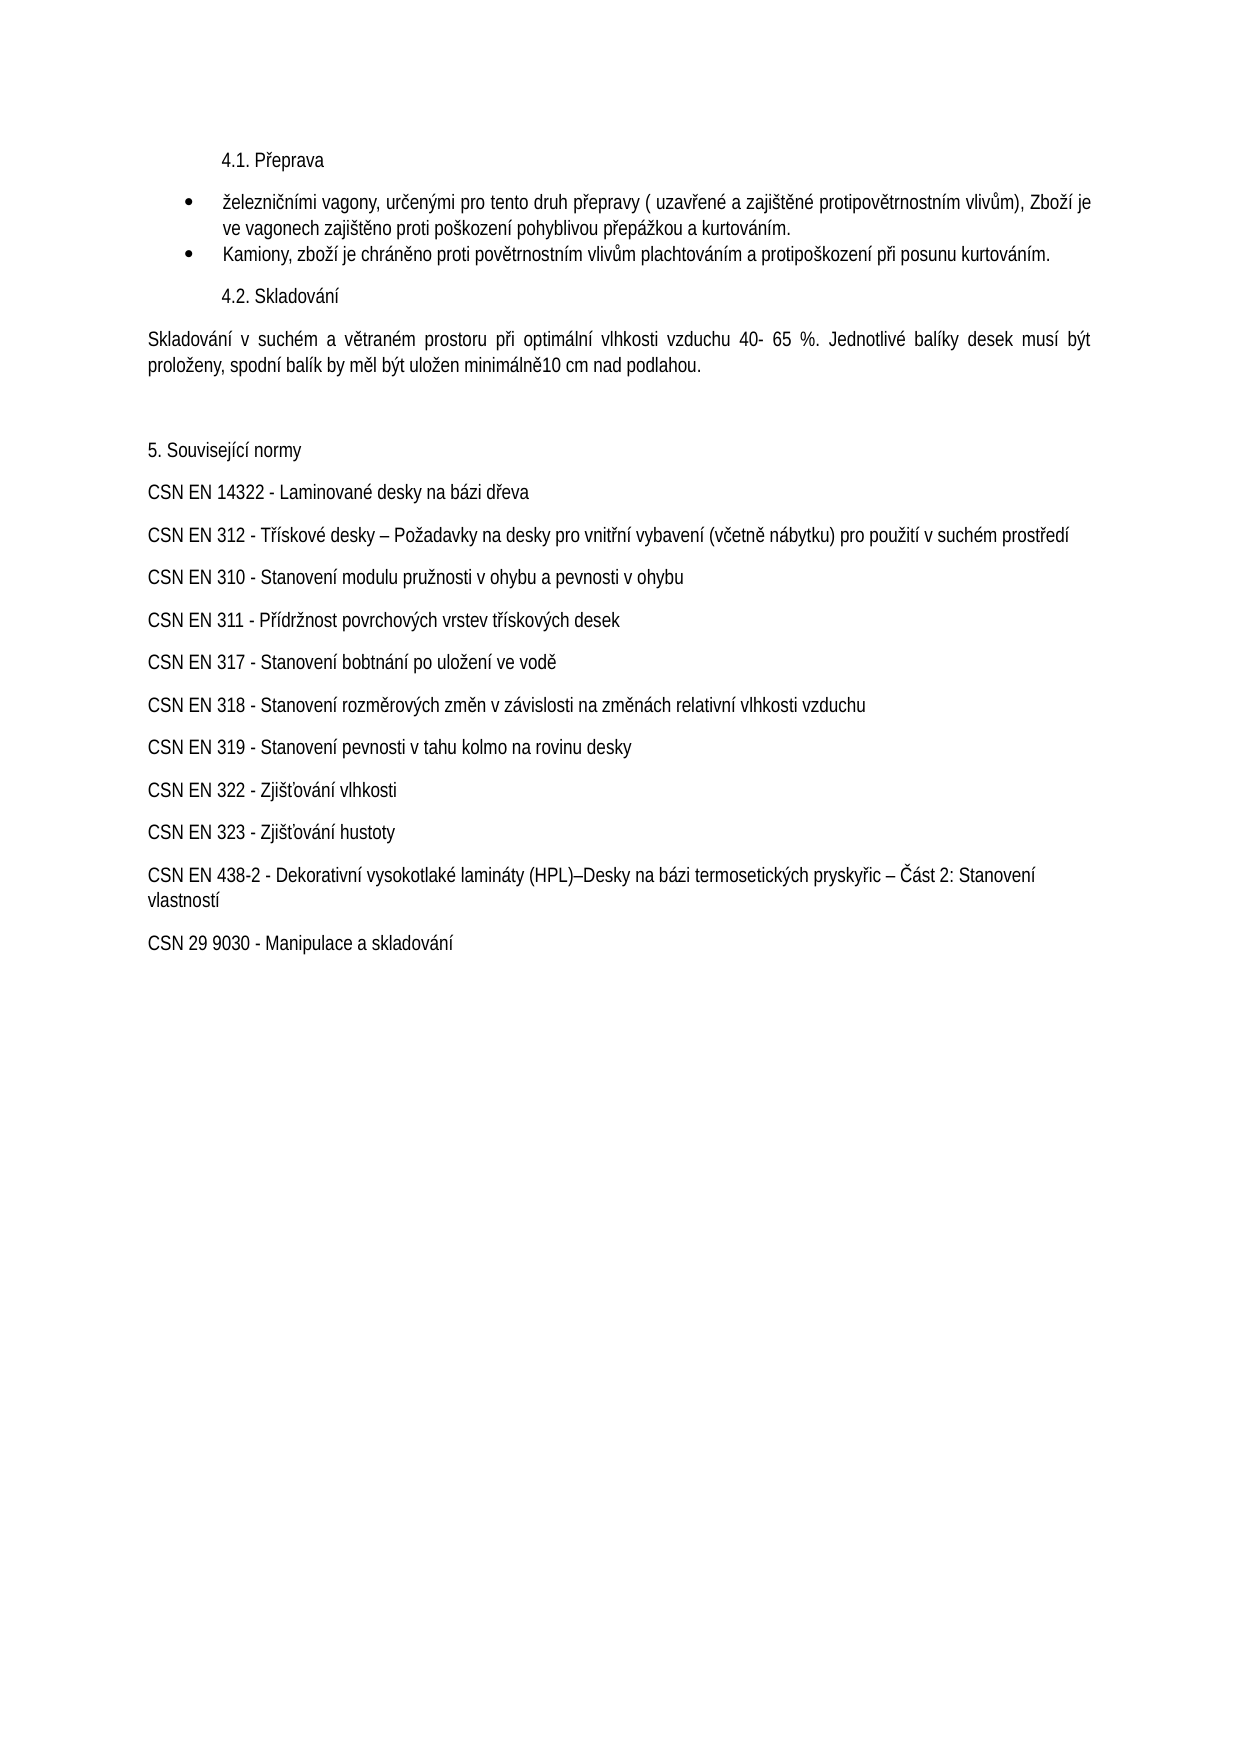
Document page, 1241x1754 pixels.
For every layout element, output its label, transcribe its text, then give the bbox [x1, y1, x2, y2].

text 5. Související normy [148, 438, 1093, 462]
text CSN EN 318 - Stanovení rozměrových změn v závislosti na změnách relativní vlhkosti vzduchu [148, 693, 1093, 717]
text CSN EN 323 - Zjišťování hustoty [148, 820, 1093, 844]
text CSN EN 319 - Stanovení pevnosti v tahu kolmo na rovinu desky [148, 735, 1093, 759]
list železničními vagony, určenými pro tento druh přepravy ( uzavřené a zajištěné protipovětrnostním vlivům), Zboží je ve vagonech zajištěno proti poškození pohyblivou přepážkou a kurtováním. [185, 190, 1093, 240]
text CSN EN 322 - Zjišťování vlhkosti [148, 778, 1093, 802]
text CSN EN 312 - Třískové desky – Požadavky na desky pro vnitřní vybavení (včetně nábytku) pro použití v suchém prostředí [148, 523, 1093, 547]
list Kamiony, zboží je chráněno proti povětrnostním vlivům plachtováním a protipoškození při posunu kurtováním. [185, 242, 1093, 266]
text CSN EN 438-2 - Dekorativní vysokotlaké lamináty (HPL)–Desky na bázi termosetických pryskyřic – Část 2: Stanovení vlastností [148, 863, 1093, 912]
text 4.2. Skladování [148, 284, 1093, 308]
text CSN EN 14322 - Laminované desky na bázi dřeva [148, 480, 1093, 504]
text Skladování v suchém a větraném prostoru při optimální vlhkosti vzduchu 40- 65 %. Jednotlivé balíky desek musí být proloženy, spodní balík by měl být uložen minimálně10 cm nad podlahou. [148, 327, 1093, 377]
text CSN EN 310 - Stanovení modulu pružnosti v ohybu a pevnosti v ohybu [148, 565, 1093, 589]
text 4.1. Přeprava [148, 148, 1093, 172]
text CSN EN 311 - Přídržnost povrchových vrstev třískových desek [148, 608, 1093, 632]
text CSN 29 9030 - Manipulace a skladování [148, 931, 1093, 955]
text CSN EN 317 - Stanovení bobtnání po uložení ve vodě [148, 650, 1093, 674]
